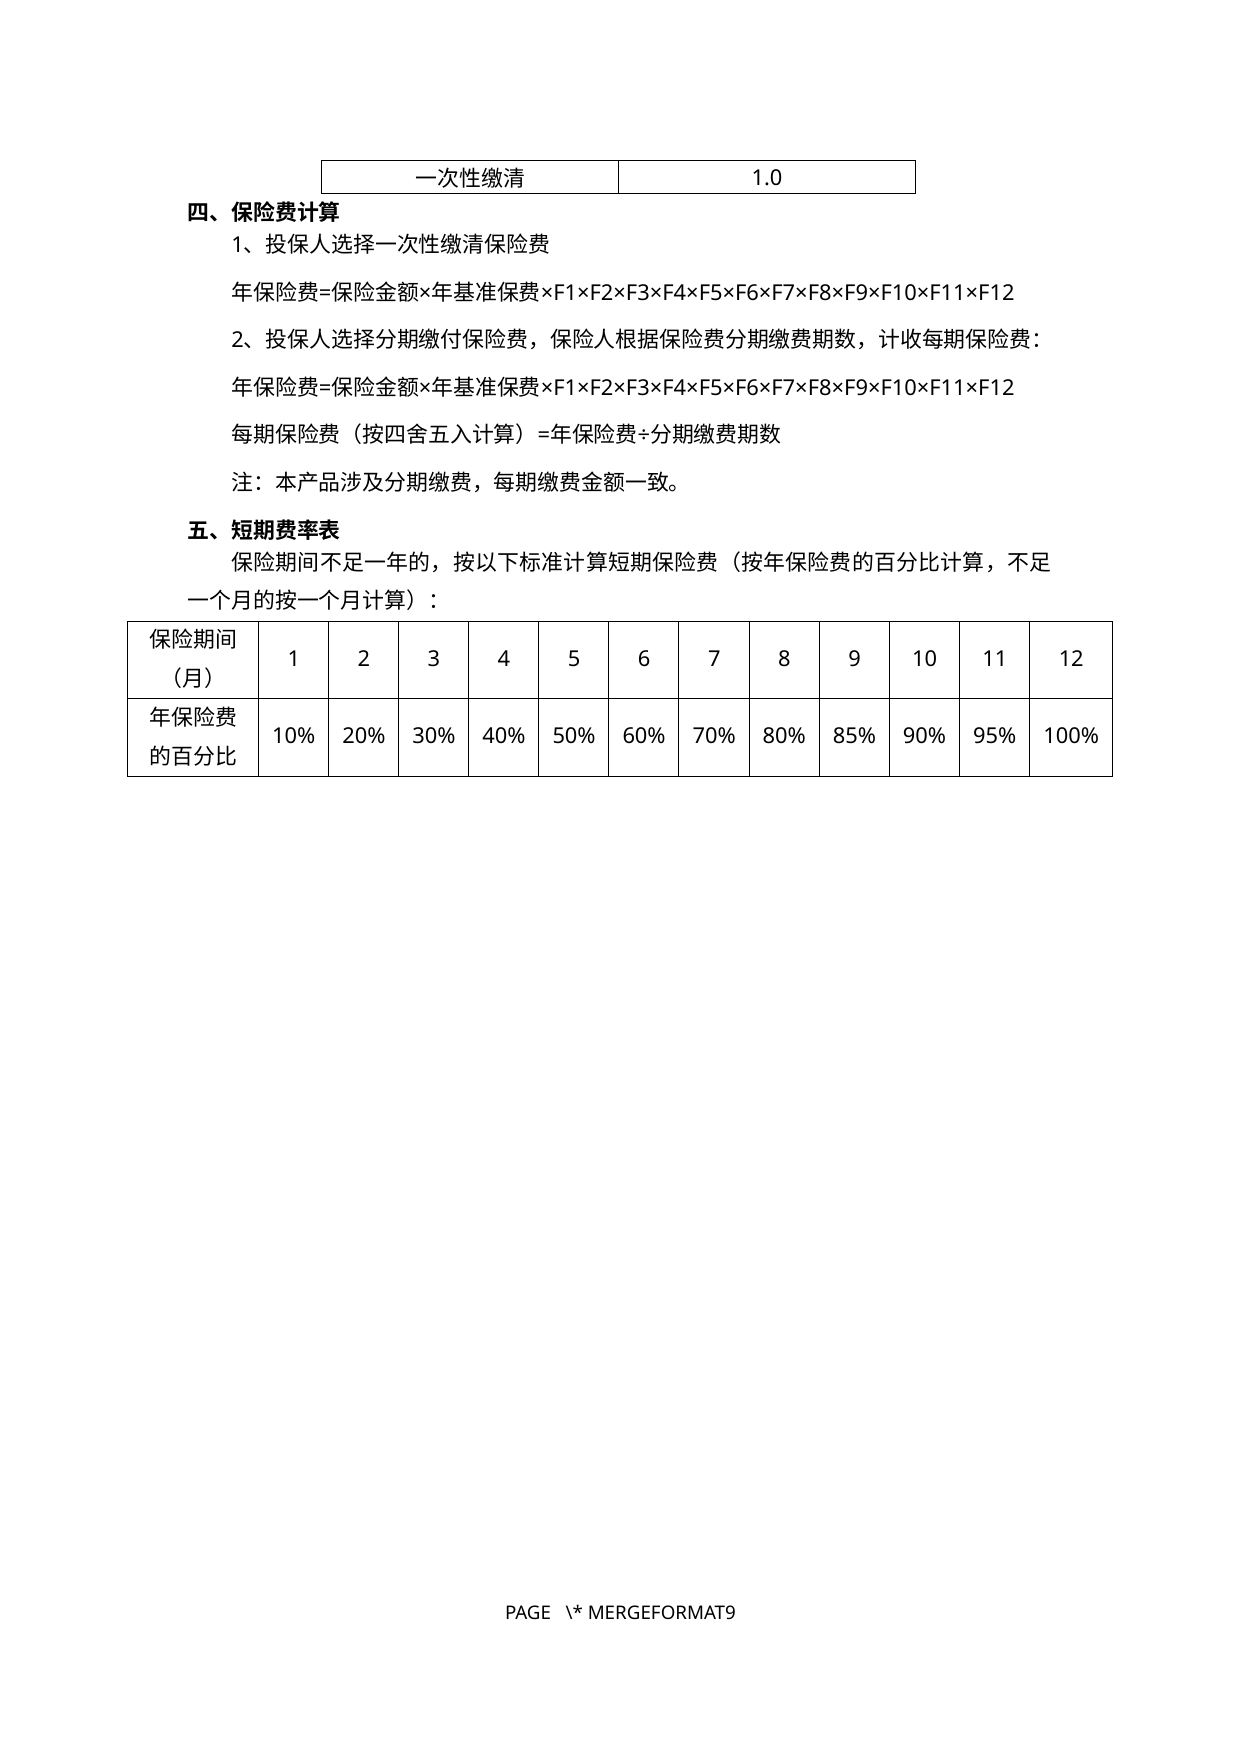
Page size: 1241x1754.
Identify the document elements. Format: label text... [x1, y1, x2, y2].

table_header 11 [960, 622, 1029, 698]
table_cell 95% [960, 699, 1029, 776]
table_cell 40% [469, 699, 538, 776]
text 五、短期费率表 [187, 512, 1053, 545]
table_cell 60% [609, 699, 678, 776]
table_header 8 [750, 622, 819, 698]
text 保险期间不足一年的，按以下标准计算短期保险费（按年保险费的百分比计算，不足一个月的按一个月计算）： [187, 545, 1053, 614]
text 每期保险费（按四舍五入计算）=年保险费÷分期缴费期数 [187, 417, 1053, 449]
table_cell 85% [820, 699, 889, 776]
table_cell 20% [329, 699, 398, 776]
table_header 2 [329, 622, 398, 698]
table_header 12 [1030, 622, 1112, 698]
text 年保险费=保险金额×年基准保费×F1×F2×F3×F4×F5×F6×F7×F8×F9×F10×F11×F12 [187, 274, 1053, 306]
table_cell 80% [750, 699, 819, 776]
table_header 9 [820, 622, 889, 698]
table_cell 一次性缴清 [322, 161, 618, 193]
table_header 3 [399, 622, 468, 698]
table_header 5 [539, 622, 608, 698]
table_cell 90% [890, 699, 959, 776]
table_cell 年保险费的百分比 [128, 699, 258, 776]
table_header 1 [259, 622, 328, 698]
text 年保险费=保险金额×年基准保费×F1×F2×F3×F4×F5×F6×F7×F8×F9×F10×F11×F12 [187, 370, 1053, 401]
table_header 保险期间（月） [128, 622, 258, 698]
text 2、投保人选择分期缴付保险费，保险人根据保险费分期缴费期数，计收每期保险费： [187, 322, 1053, 354]
table_cell 100% [1030, 699, 1112, 776]
table_cell 30% [399, 699, 468, 776]
table_cell 50% [539, 699, 608, 776]
text 注：本产品涉及分期缴费，每期缴费金额一致。 [187, 465, 1053, 497]
table_header 6 [609, 622, 678, 698]
table_header 4 [469, 622, 538, 698]
table_header 7 [679, 622, 749, 698]
table_cell 10% [259, 699, 328, 776]
text 四、保险费计算 [187, 194, 1053, 227]
text 1、投保人选择一次性缴清保险费 [187, 227, 1053, 259]
table_cell 70% [679, 699, 749, 776]
table_header 10 [890, 622, 959, 698]
table_cell 1.0 [619, 161, 915, 193]
